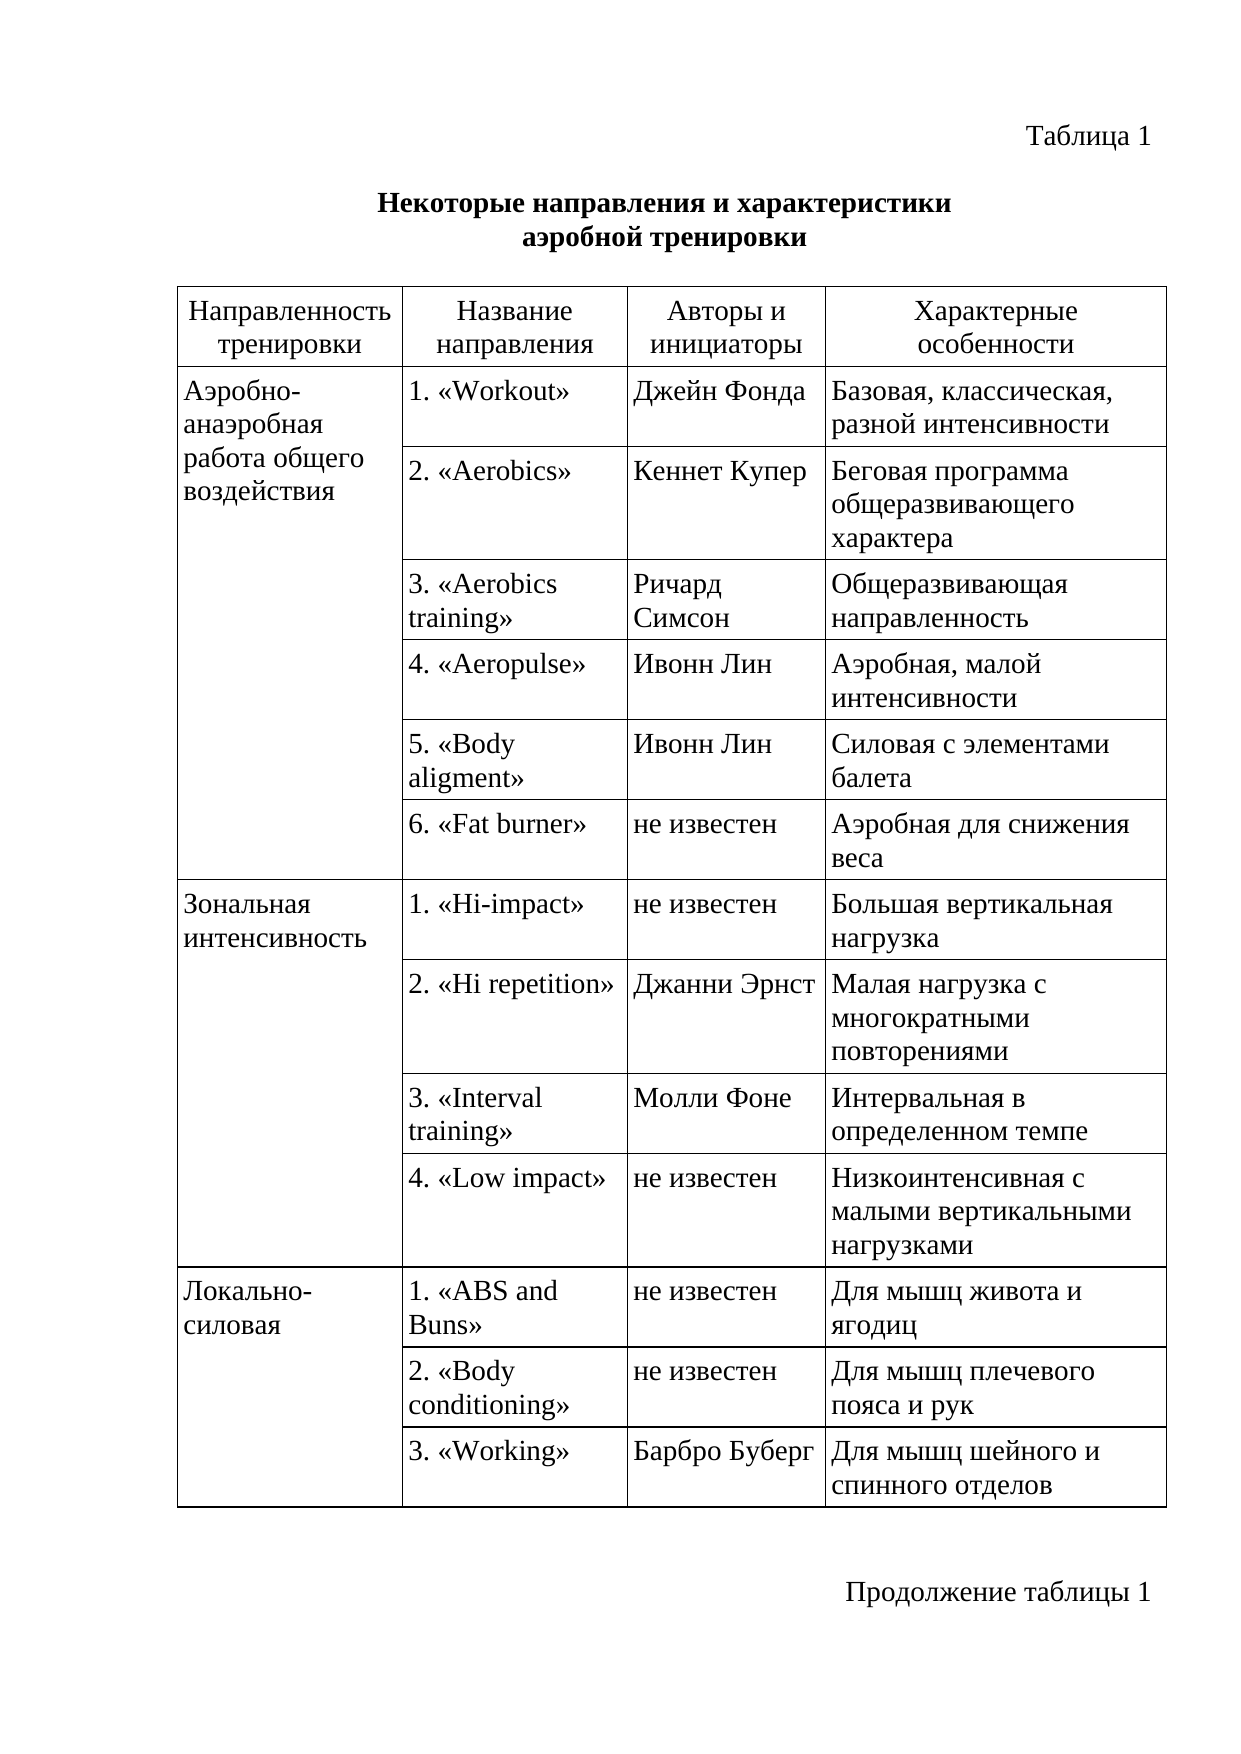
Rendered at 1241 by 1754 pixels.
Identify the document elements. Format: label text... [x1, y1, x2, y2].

table_cell 3. «Interval training» [403, 1074, 627, 1153]
table_header Название направления [403, 287, 627, 366]
table_header Направленность тренировки [178, 287, 402, 366]
table_cell Интервальная в определенном темпе [826, 1074, 1166, 1153]
table_cell 2. «Body conditioning» [403, 1348, 627, 1426]
table_cell Малая нагрузка с многократными повторениями [826, 960, 1166, 1073]
table_cell Ричард Симсон [628, 560, 825, 639]
table_cell Молли Фоне [628, 1074, 825, 1153]
text Таблица 1 [177, 118, 1152, 152]
table_cell Барбро Буберг [628, 1428, 825, 1506]
table_cell Большая вертикальная нагрузка [826, 880, 1166, 959]
table_cell Общеразвивающая направленность [826, 560, 1166, 639]
table_cell 4. «Aeropulse» [403, 640, 627, 719]
table_cell не известен [628, 1268, 825, 1346]
table_cell Для мышц живота и ягодиц [826, 1268, 1166, 1346]
table_cell Силовая с элементами балета [826, 720, 1166, 799]
table_cell Джанни Эрнст [628, 960, 825, 1073]
table_cell Аэробно-анаэробная работа общего воздействия [178, 367, 402, 879]
text Продолжение таблицы 1 [177, 1574, 1152, 1608]
table_cell Кеннет Купер [628, 447, 825, 559]
table_cell Для мышц плечевого пояса и рук [826, 1348, 1166, 1426]
table_cell не известен [628, 800, 825, 879]
table_cell 1. «Workout» [403, 367, 627, 446]
table_cell Для мышц шейного и спинного отделов [826, 1428, 1166, 1506]
table_cell не известен [628, 1348, 825, 1426]
table_cell 1. «ABS and Buns» [403, 1268, 627, 1346]
table_cell 2. «Aerobics» [403, 447, 627, 559]
table_cell 3. «Aerobics training» [403, 560, 627, 639]
table_cell 5. «Body aligment» [403, 720, 627, 799]
table_cell Низкоинтенсивная с малыми вертикальными нагрузками [826, 1154, 1166, 1266]
table_header Характерные особенности [826, 287, 1166, 366]
table_cell Аэробная, малой интенсивности [826, 640, 1166, 719]
table_cell Ивонн Лин [628, 640, 825, 719]
table_cell 3. «Working» [403, 1428, 627, 1506]
table_cell 6. «Fat burner» [403, 800, 627, 879]
table_cell Зональная интенсивность [178, 880, 402, 1266]
table_cell Беговая программа общеразвивающего характера [826, 447, 1166, 559]
table_cell 4. «Low impact» [403, 1154, 627, 1266]
table_cell не известен [628, 1154, 825, 1266]
table_cell 1. «Hi-impact» [403, 880, 627, 959]
table_cell 2. «Hi repetition» [403, 960, 627, 1073]
table_cell Аэробная для снижения веса [826, 800, 1166, 879]
table_cell Базовая, классическая, разной интенсивности [826, 367, 1166, 446]
table_header Авторы и инициаторы [628, 287, 825, 366]
subtitle Некоторые направления и характеристики [177, 185, 1152, 219]
table_cell не известен [628, 880, 825, 959]
table_cell Ивонн Лин [628, 720, 825, 799]
table_cell Джейн Фонда [628, 367, 825, 446]
subtitle аэробной тренировки [177, 219, 1152, 252]
table_cell Локально-силовая [178, 1268, 402, 1506]
